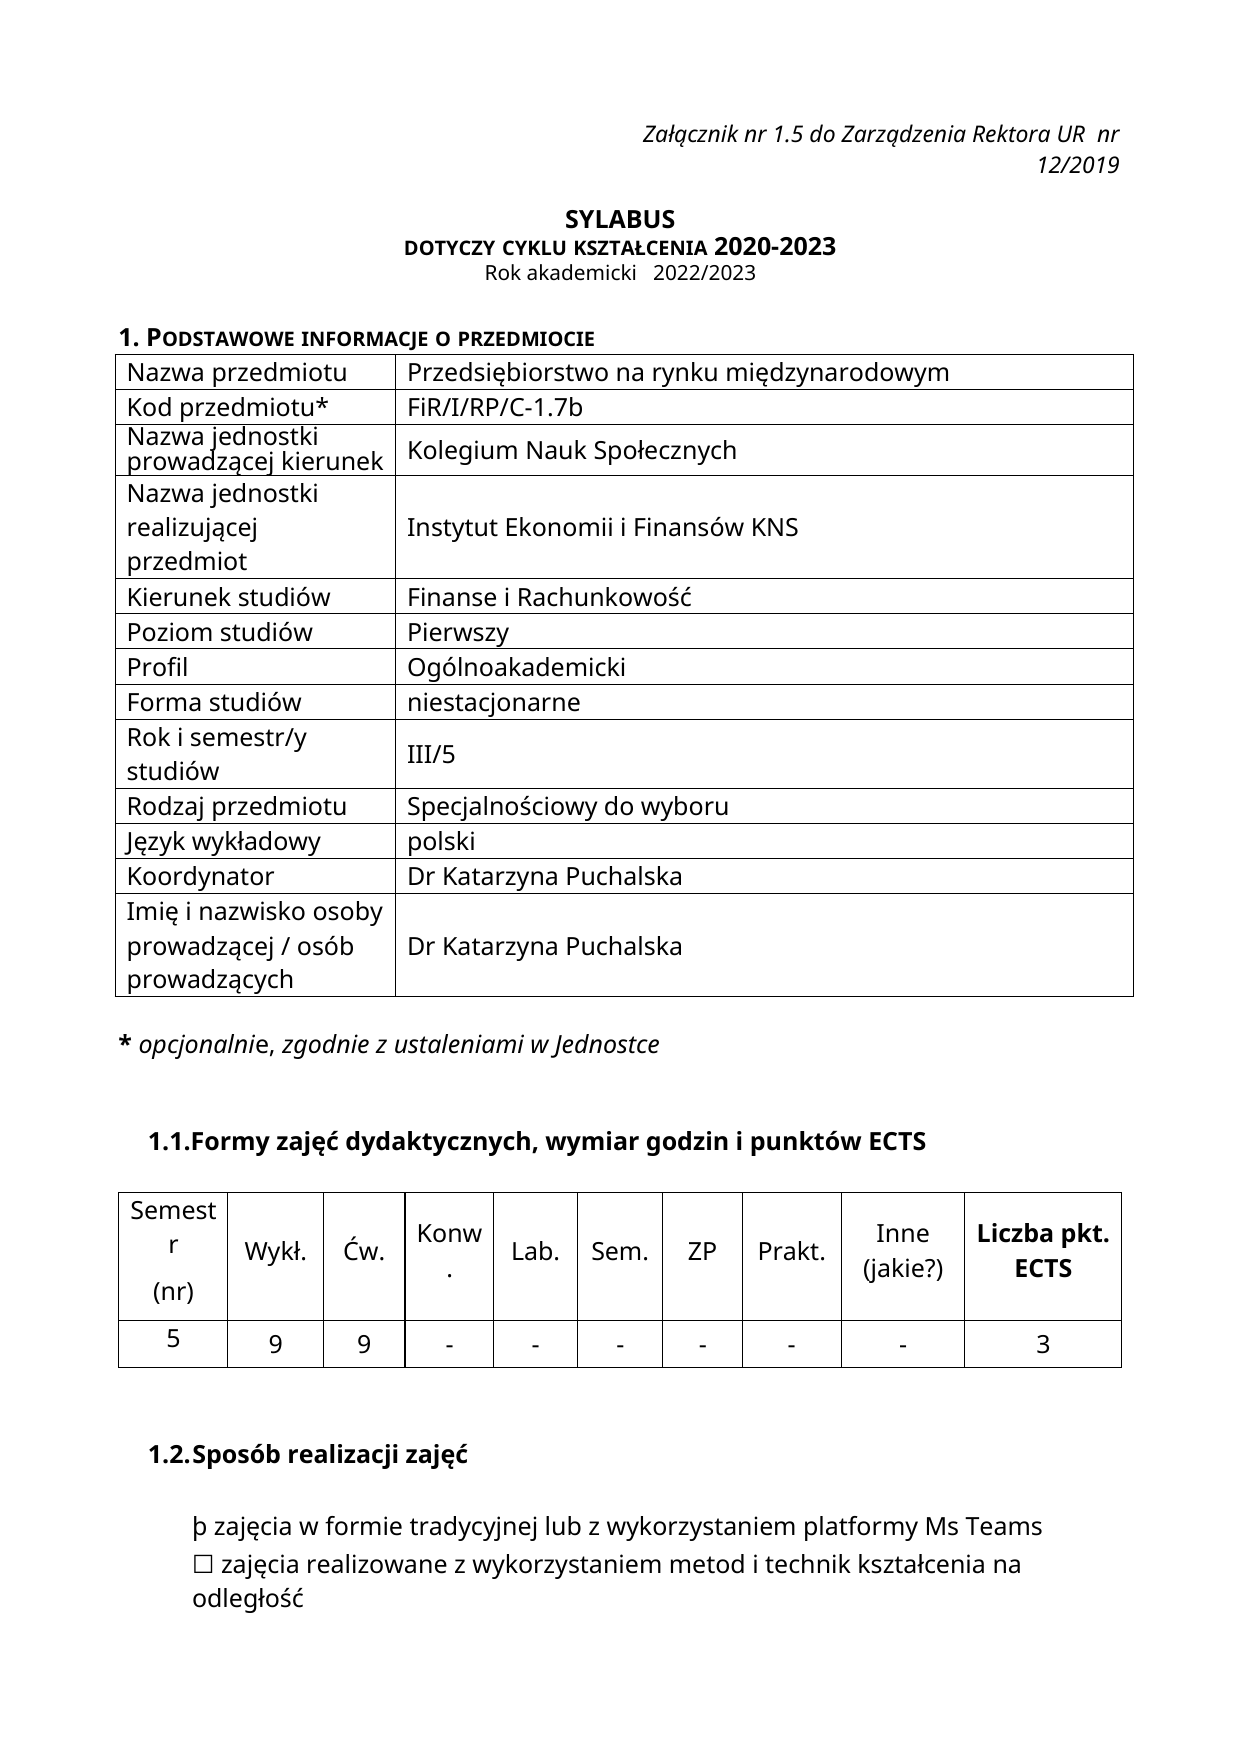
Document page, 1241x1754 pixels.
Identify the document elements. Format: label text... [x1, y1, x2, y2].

table_cell 9 [228, 1321, 323, 1367]
table_cell Poziom studiów [116, 614, 395, 648]
table_cell Finanse i Rachunkowość [396, 579, 1133, 613]
table_header Semestr (nr) [119, 1193, 227, 1320]
table_cell 9 [324, 1321, 404, 1367]
table_cell 3 [965, 1321, 1121, 1367]
table_header Przedsiębiorstwo na rynku międzynarodowym [396, 355, 1133, 389]
text ☐ zajęcia realizowane z wykorzystaniem metod i technik kształcenia na odległość [192, 1547, 1122, 1615]
text 1.2. Sposób realizacji zajęć [148, 1436, 1122, 1471]
table_cell Specjalnościowy do wyboru [396, 789, 1133, 823]
table_cell - [663, 1321, 742, 1367]
table_cell Pierwszy [396, 614, 1133, 648]
table_cell Ogólnoakademicki [396, 649, 1133, 683]
table_cell Kolegium Nauk Społecznych [396, 425, 1133, 475]
table_cell - [494, 1321, 577, 1367]
table_cell - [578, 1321, 662, 1367]
table_cell polski [396, 824, 1133, 858]
table_cell Koordynator [116, 859, 395, 893]
table_cell Profil [116, 649, 395, 683]
table_cell Nazwa jednostki realizującej przedmiot [116, 476, 395, 578]
table_cell - [743, 1321, 841, 1367]
table_cell Dr Katarzyna Puchalska [396, 894, 1133, 996]
table_cell niestacjonarne [396, 685, 1133, 718]
text þ zajęcia w formie tradycyjnej lub z wykorzystaniem platformy Ms Teams [192, 1509, 1122, 1543]
table_cell Forma studiów [116, 685, 395, 718]
table_header Wykł. [228, 1193, 323, 1320]
table_cell Dr Katarzyna Puchalska [396, 859, 1133, 893]
table_header Sem. [578, 1193, 662, 1320]
table_header Prakt. [743, 1193, 841, 1320]
text Rok akademicki 2022/2023 [118, 261, 1122, 286]
table_cell FiR/I/RP/C-1.7b [396, 390, 1133, 424]
text * opcjonalnie, zgodnie z ustaleniami w Jednostce [118, 1026, 1122, 1061]
table_cell Kierunek studiów [116, 579, 395, 613]
text 1.1.Formy zajęć dydaktycznych, wymiar godzin i punktów ECTS [148, 1124, 1122, 1158]
text dotyczy cyklu kształcenia 2020-2023 [118, 236, 1122, 261]
table_cell Imię i nazwisko osoby prowadzącej / osób prowadzących [116, 894, 395, 996]
table_cell Kod przedmiotu* [116, 390, 395, 424]
text 1. Podstawowe informacje o przedmiocie [118, 319, 1122, 354]
table_header ZP [663, 1193, 742, 1320]
table_cell Rodzaj przedmiotu [116, 789, 395, 823]
table_header Ćw. [324, 1193, 404, 1320]
table_cell Nazwa jednostki prowadzącej kierunek [116, 425, 395, 475]
table_cell Instytut Ekonomii i Finansów KNS [396, 476, 1133, 578]
table_cell - [406, 1321, 493, 1367]
table_cell III/5 [396, 720, 1133, 788]
table_header Konw. [406, 1193, 493, 1320]
table_header Liczba pkt. ECTS [965, 1193, 1121, 1320]
table_cell Rok i semestr/y studiów [116, 720, 395, 788]
table_cell - [842, 1321, 964, 1367]
table_cell Język wykładowy [116, 824, 395, 858]
table_header Nazwa przedmiotu [116, 355, 395, 389]
text SYLABUS [118, 201, 1122, 236]
table_cell 5 [119, 1321, 227, 1367]
text Załącznik nr 1.5 do Zarządzenia Rektora UR nr 12/2019 [118, 118, 1122, 181]
table_header Lab. [494, 1193, 577, 1320]
table_header Inne (jakie?) [842, 1193, 964, 1320]
